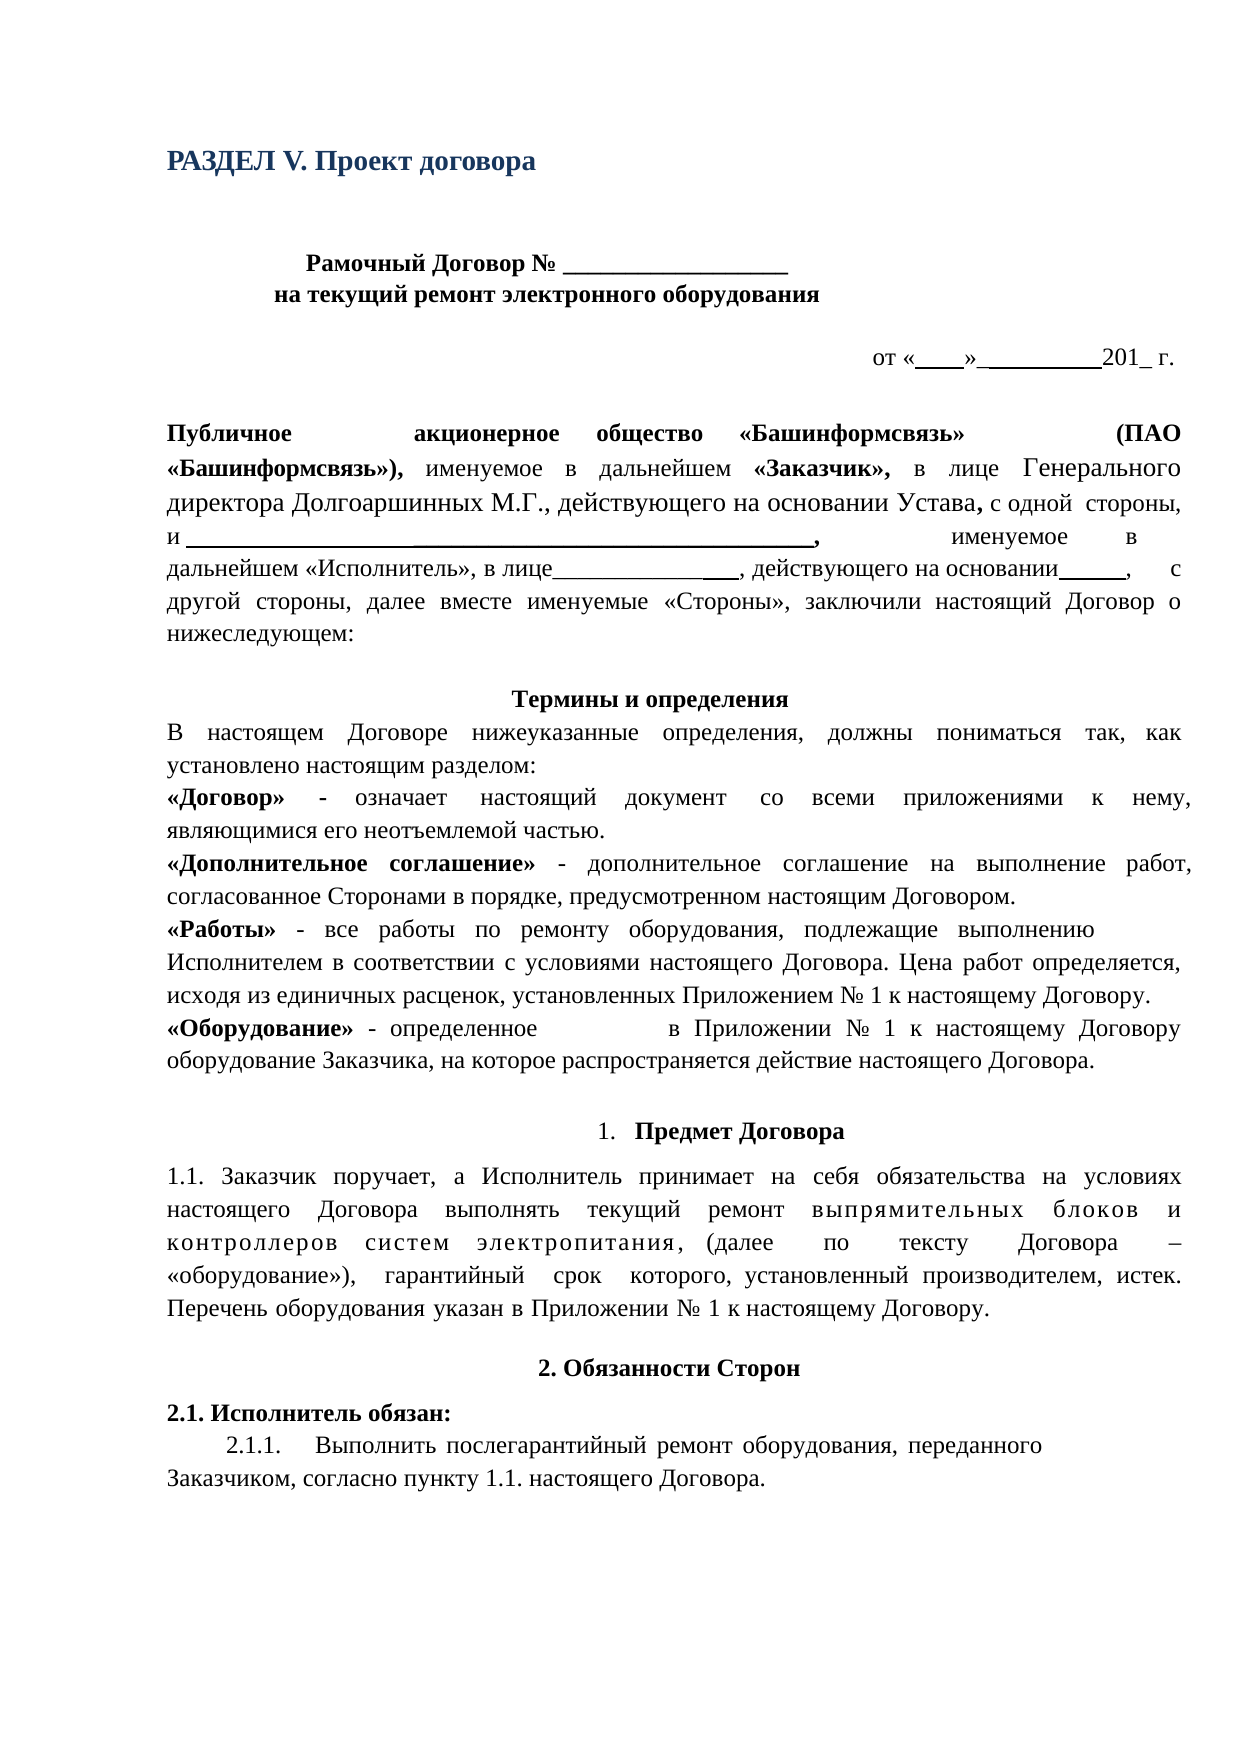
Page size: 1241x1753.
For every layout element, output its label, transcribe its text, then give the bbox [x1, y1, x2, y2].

text от « »_ 201_ г. [167, 342, 1174, 371]
text В настоящем Договоре нижеуказанные определения, должны пониматься так, как установлено настоящим разделом: [167, 717, 1182, 778]
text на текущий ремонт электронного оборудования [167, 279, 927, 308]
text «Оборудование» - определенное в Приложении № 1 к настоящему Договору оборудование Заказчика, на которое распространяется действие настоящего Договора. [167, 1013, 1182, 1074]
text 2.1. Исполнитель обязан: [167, 1398, 534, 1427]
text «Договор» - означает настоящий документ со всеми приложениями к нему, являющимися его неотъемлемой частью. [167, 782, 1192, 844]
text Публичное акционерное общество «Башинформсвязь» (ПАО «Башинформсвязь»), именуемое в дальнейшем «Заказчик», в лице Генерального директора Долгоаршинных М.Г., действующего на основании Устава, с одной стороны, и ________________________________, именуемое в дальнейшем «Исполнитель», в лице____________ , действующего на основании , с другой стороны, далее вместе именуемые «Стороны», заключили настоящий Договор о нижеследующем: [167, 418, 1181, 647]
text 1.1. Заказчик поручает, а Исполнитель принимает на себя обязательства на условиях настоящего Договора выполнять текущий ремонт выпрямительных блоков и контроллеров систем электропитания, (далее по тексту Договора – «оборудование»), гарантийный срок которого, установленный производителем, истек. Перечень оборудования указан в Приложении № 1 к настоящему Договору. [167, 1161, 1182, 1322]
text РАЗДЕЛ V. Проект договора [167, 143, 1192, 177]
text Термины и определения [108, 684, 1192, 713]
list Предмет Договора [279, 1116, 1163, 1145]
list Выполнить послегарантийный ремонт оборудования, переданного Заказчиком, согласно пункту 1.1. настоящего Договора. [167, 1431, 1181, 1492]
text Исполнителем в соответствии с условиями настоящего Договора. Цена работ определяется, исходя из единичных расценок, установленных Приложением № 1 к настоящему Договору. [167, 947, 1181, 1008]
list 2. Обязанности Сторон [536, 1353, 1192, 1382]
text «Дополнительное соглашение» - дополнительное соглашение на выполнение работ, согласованное Сторонами в порядке, предусмотренном настоящим Договором. [167, 848, 1192, 910]
text «Работы» - все работы по ремонту оборудования, подлежащие выполнению [167, 914, 1192, 943]
text Рамочный Договор № __________________ [167, 248, 927, 277]
